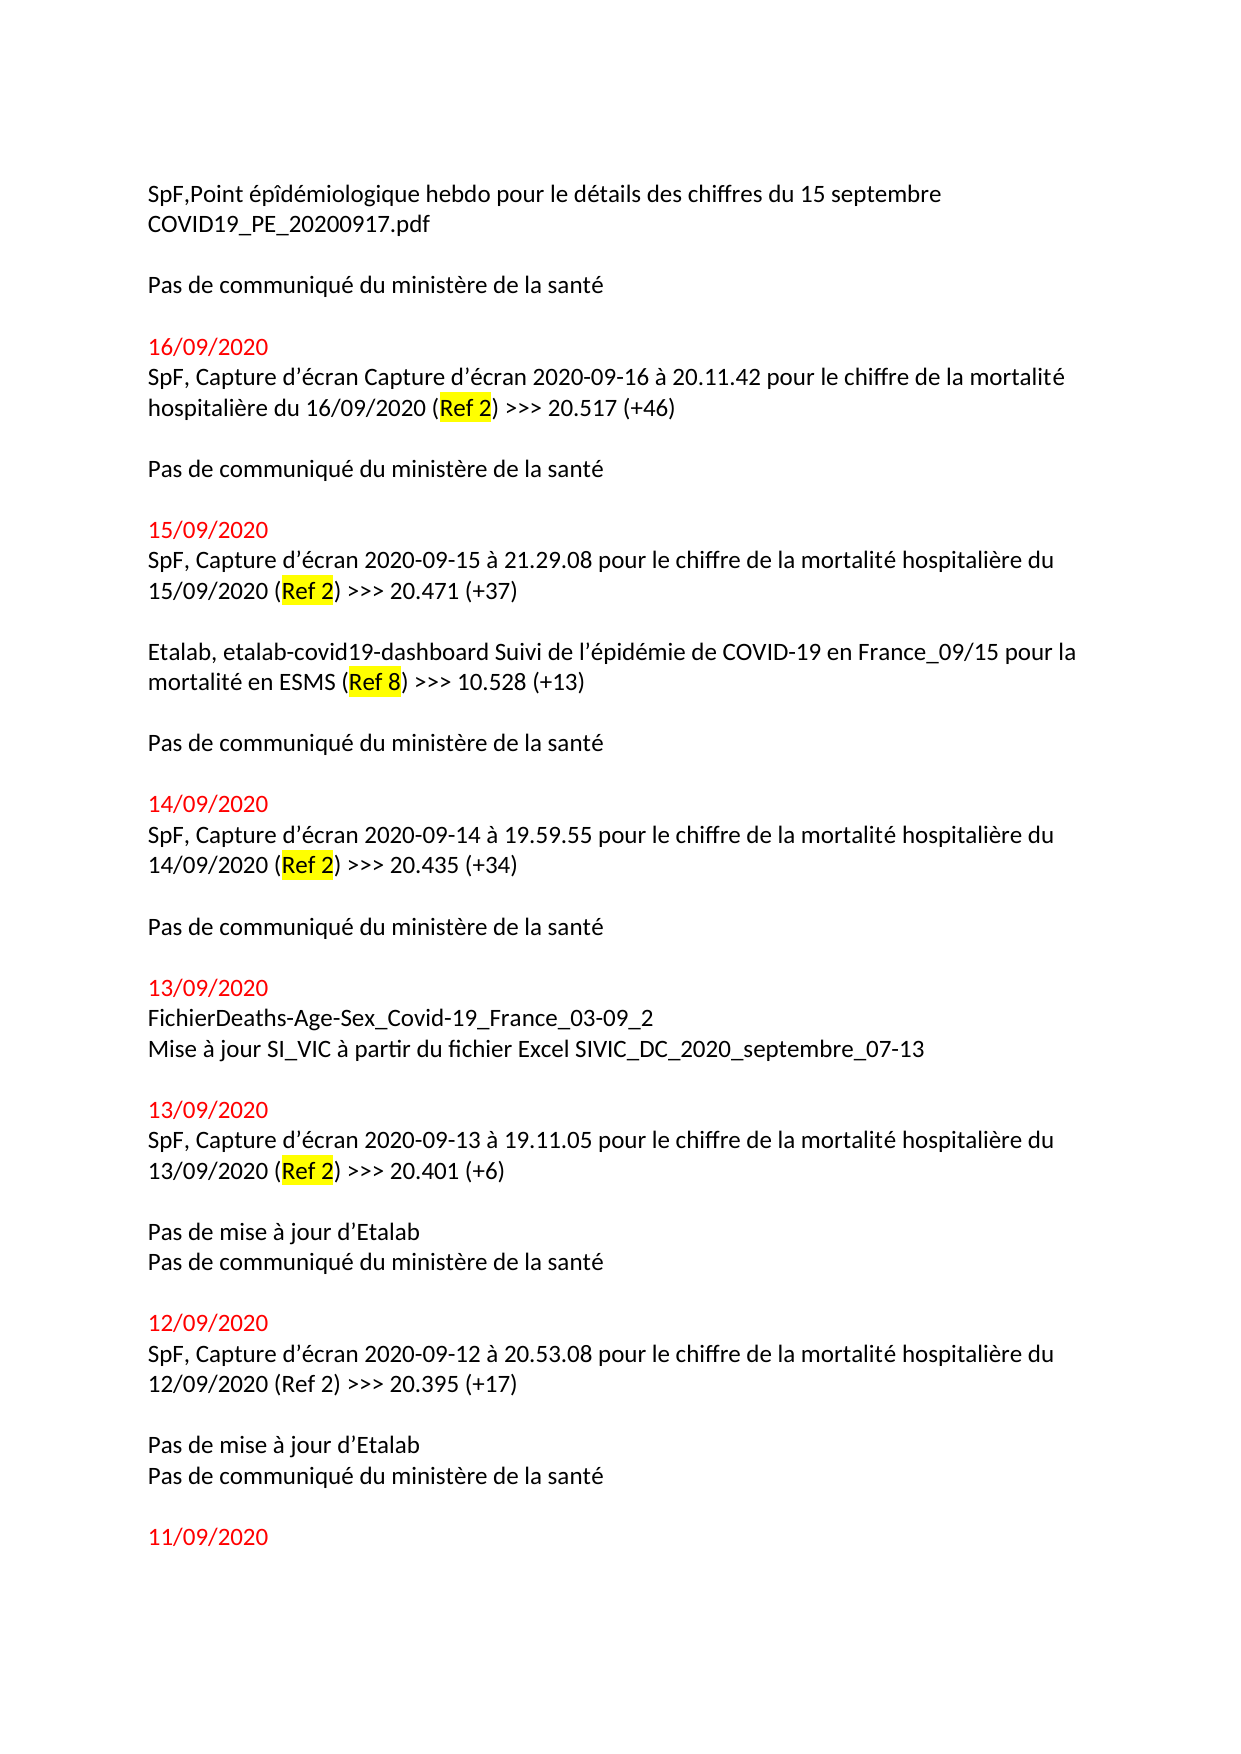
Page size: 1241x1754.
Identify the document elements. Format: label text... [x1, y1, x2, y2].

text SpF, Capture d’écran 2020-09-14 à 19.59.55 pour le chiffre de la mortalité hospitalière du 14/09/2020 (Ref 2) >>> 20.435 (+34) [148, 819, 1093, 880]
text Pas de communiqué du ministère de la santé [148, 1460, 1093, 1491]
text Pas de mise à jour d’Etalab [148, 1216, 1093, 1246]
text 12/09/2020 [148, 1307, 1093, 1338]
text Pas de communiqué du ministère de la santé [148, 1246, 1093, 1277]
text 13/09/2020 [148, 972, 1093, 1002]
text 15/09/2020 [148, 514, 1093, 544]
text Pas de communiqué du ministère de la santé [148, 911, 1093, 941]
text SpF, Capture d’écran Capture d’écran 2020-09-16 à 20.11.42 pour le chiffre de la mortalité hospitalière du 16/09/2020 (Ref 2) >>> 20.517 (+46) [148, 361, 1093, 422]
text 16/09/2020 [148, 331, 1093, 361]
text FichierDeaths-Age-Sex_Covid-19_France_03-09_2 [148, 1002, 1093, 1033]
text Mise à jour SI_VIC à partir du fichier Excel SIVIC_DC_2020_septembre_07-13 [148, 1033, 1093, 1063]
text Pas de mise à jour d’Etalab [148, 1429, 1093, 1460]
text SpF, Capture d’écran 2020-09-13 à 19.11.05 pour le chiffre de la mortalité hospitalière du 13/09/2020 (Ref 2) >>> 20.401 (+6) [148, 1124, 1093, 1185]
text SpF, Capture d’écran 2020-09-12 à 20.53.08 pour le chiffre de la mortalité hospitalière du 12/09/2020 (Ref 2) >>> 20.395 (+17) [148, 1338, 1093, 1399]
text 11/09/2020 [148, 1521, 1093, 1552]
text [148, 270, 1093, 300]
text 13/09/2020 [148, 1094, 1093, 1124]
text 14/09/2020 [148, 788, 1093, 819]
text Etalab, etalab-covid19-dashboard Suivi de l’épidémie de COVID-19 en France_09/15 pour la mortalité en ESMS (Ref 8) >>> 10.528 (+13) [148, 636, 1093, 697]
text SpF,Point épîdémiologique hebdo pour le détails des chiffres du 15 septembre COVID19_PE_20200917.pdf [148, 178, 1093, 239]
text SpF, Capture d’écran 2020-09-15 à 21.29.08 pour le chiffre de la mortalité hospitalière du 15/09/2020 (Ref 2) >>> 20.471 (+37) [148, 544, 1093, 605]
text Pas de communiqué du ministère de la santé [148, 727, 1093, 758]
text Pas de communiqué du ministère de la santé [148, 453, 1093, 483]
